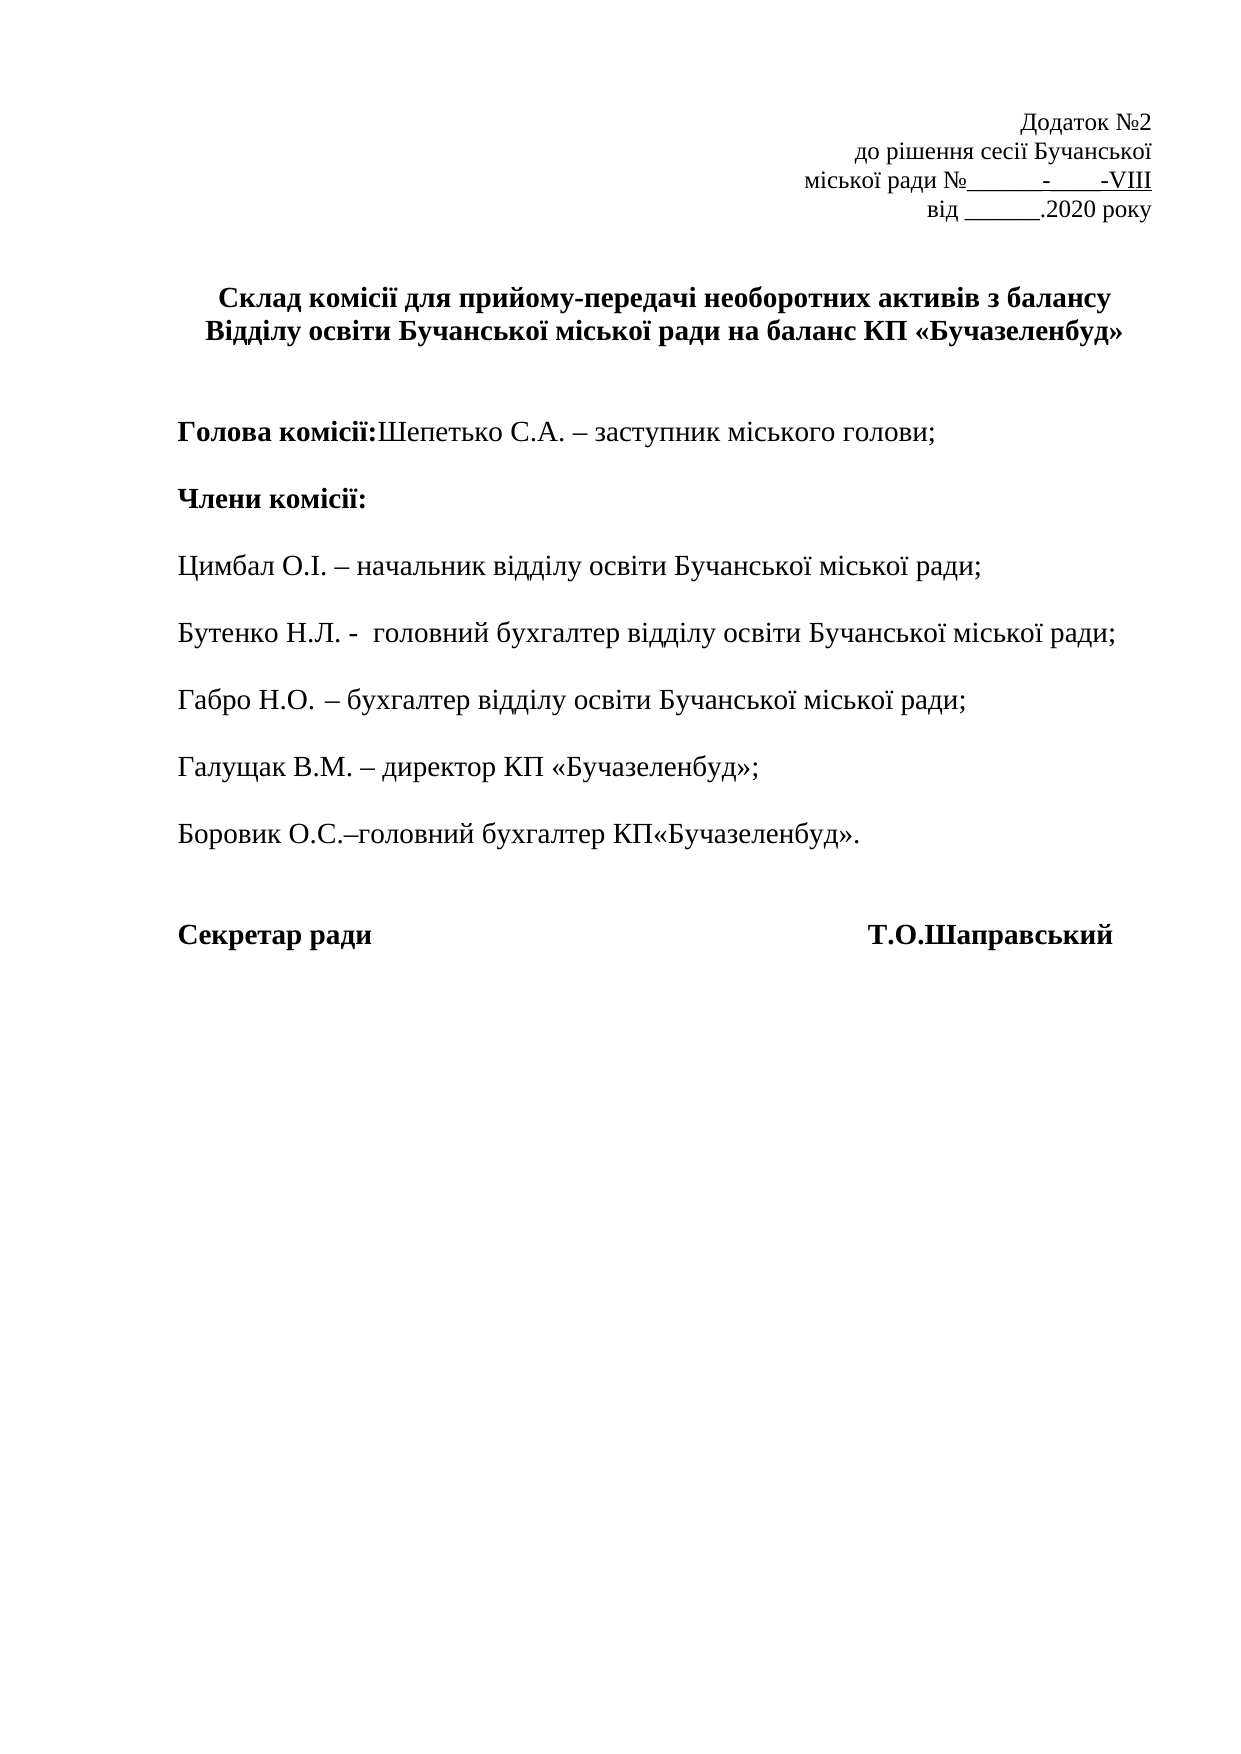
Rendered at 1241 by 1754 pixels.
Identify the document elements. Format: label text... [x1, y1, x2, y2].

list Цимбал О.І. – начальник відділу освіти Бучанської міської ради; [177, 548, 1152, 582]
text до рішення сесії Бучанської [177, 136, 1152, 165]
text Боровик О.С.–головний бухгалтер КП«Бучазеленбуд». [177, 817, 1152, 850]
text Бутенко Н.Л. - головний бухгалтер відділу освіти Бучанської міської ради; [177, 615, 1152, 649]
list Додаток №2 [252, 107, 1152, 136]
text Склад комісії для прийому-передачі необоротних активів з балансу Відділу освіти Бучанської міської ради на баланс КП «Бучазеленбуд» [177, 280, 1152, 347]
list Члени комісії: [177, 481, 1152, 515]
text Галущак В.М. – директор КП «Бучазеленбуд»; [177, 749, 1152, 783]
text Секретар ради Т.О.Шаправський [177, 917, 1152, 951]
text Габро Н.О. – бухгалтер відділу освіти Бучанської міської ради; [177, 682, 1152, 716]
text від ______.2020 року [177, 194, 1152, 222]
text міської ради №______-____-VІII [177, 165, 1152, 194]
list Голова комісії:Шепетько С.А. – заступник міського голови; [177, 414, 1152, 448]
